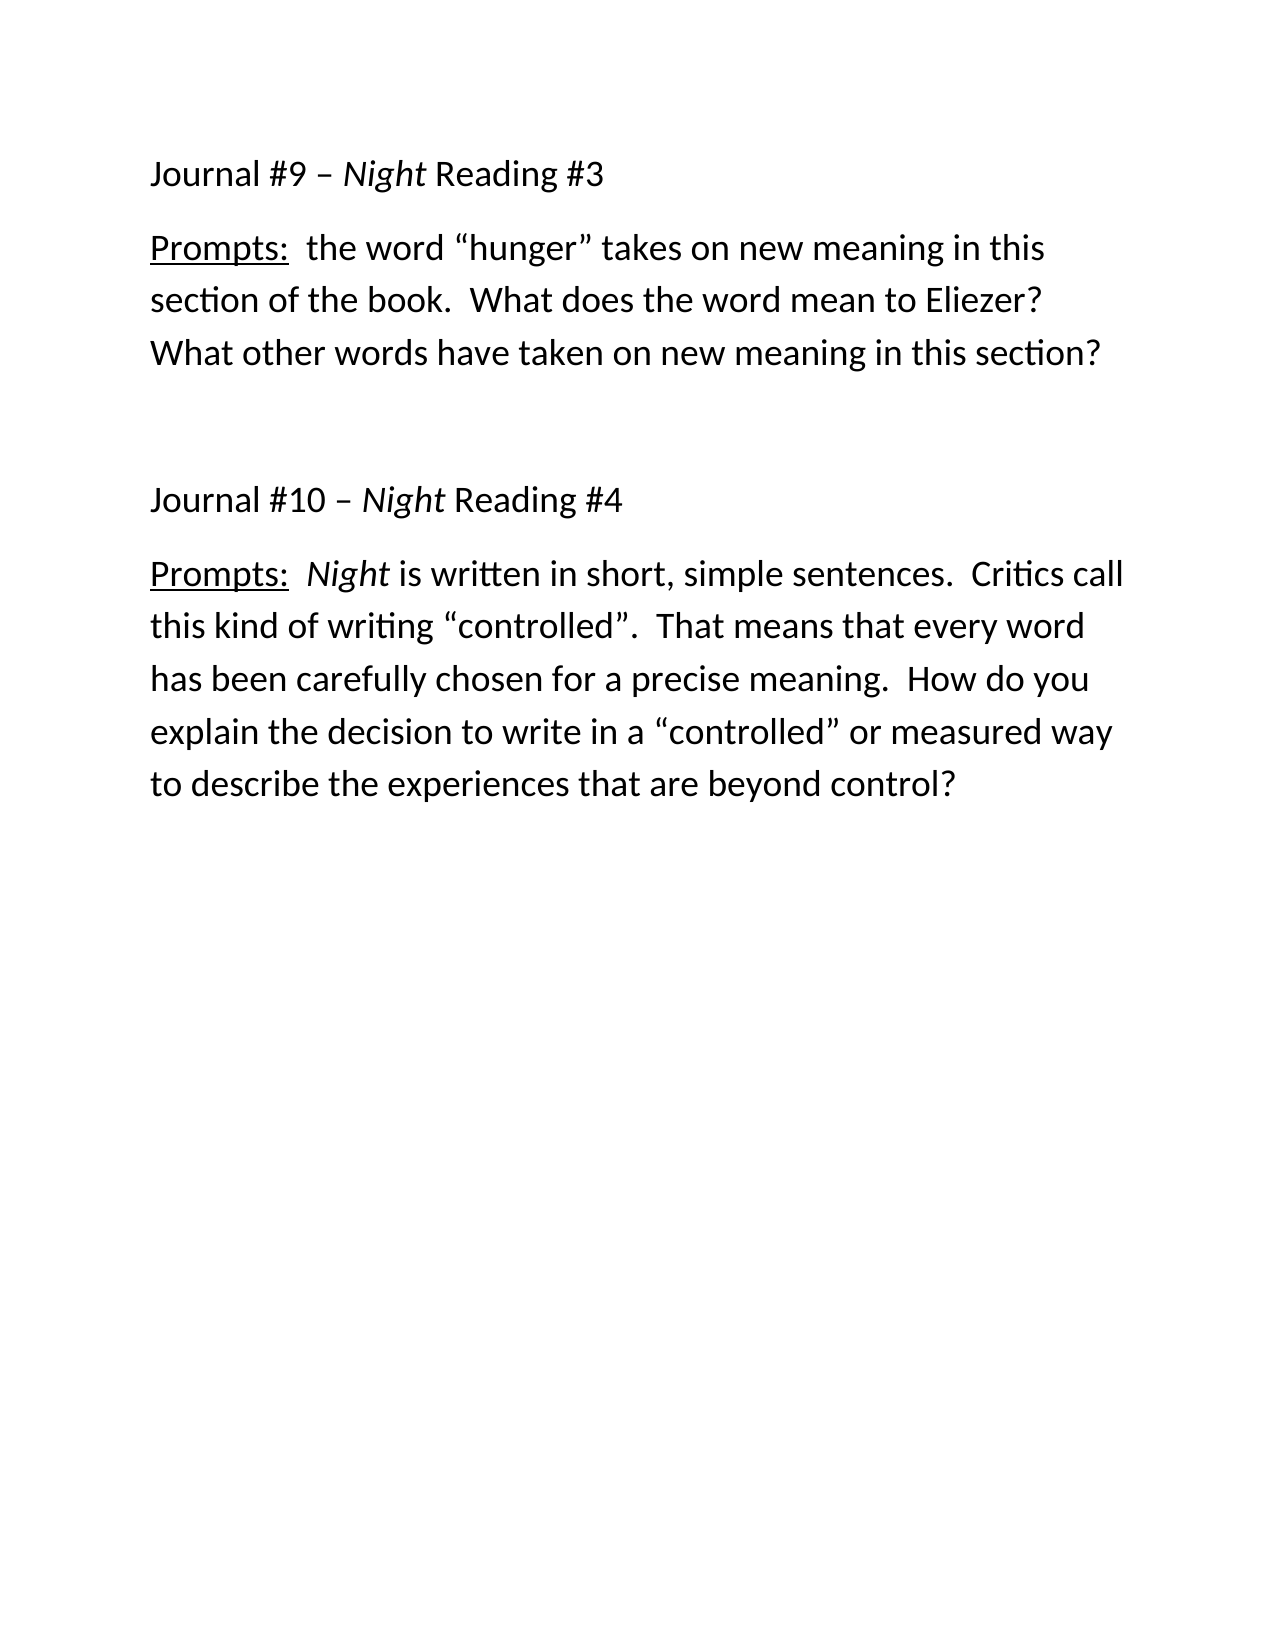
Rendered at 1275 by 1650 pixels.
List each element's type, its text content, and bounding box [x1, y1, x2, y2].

text Prompts: Night is written in short, simple sentences. Critics call this kind of writing “controlled”. That means that every word has been carefully chosen for a precise meaning. How do you explain the decision to write in a “controlled” or measured way to describe the experiences that are beyond control? [150, 549, 1125, 806]
text Journal #10 – Night Reading #4 [150, 476, 1125, 522]
text Journal #9 – Night Reading #3 [150, 150, 1125, 196]
text Prompts: the word “hunger” takes on new meaning in this section of the book. What does the word mean to Eliezer? What other words have taken on new meaning in this section? [150, 223, 1125, 375]
